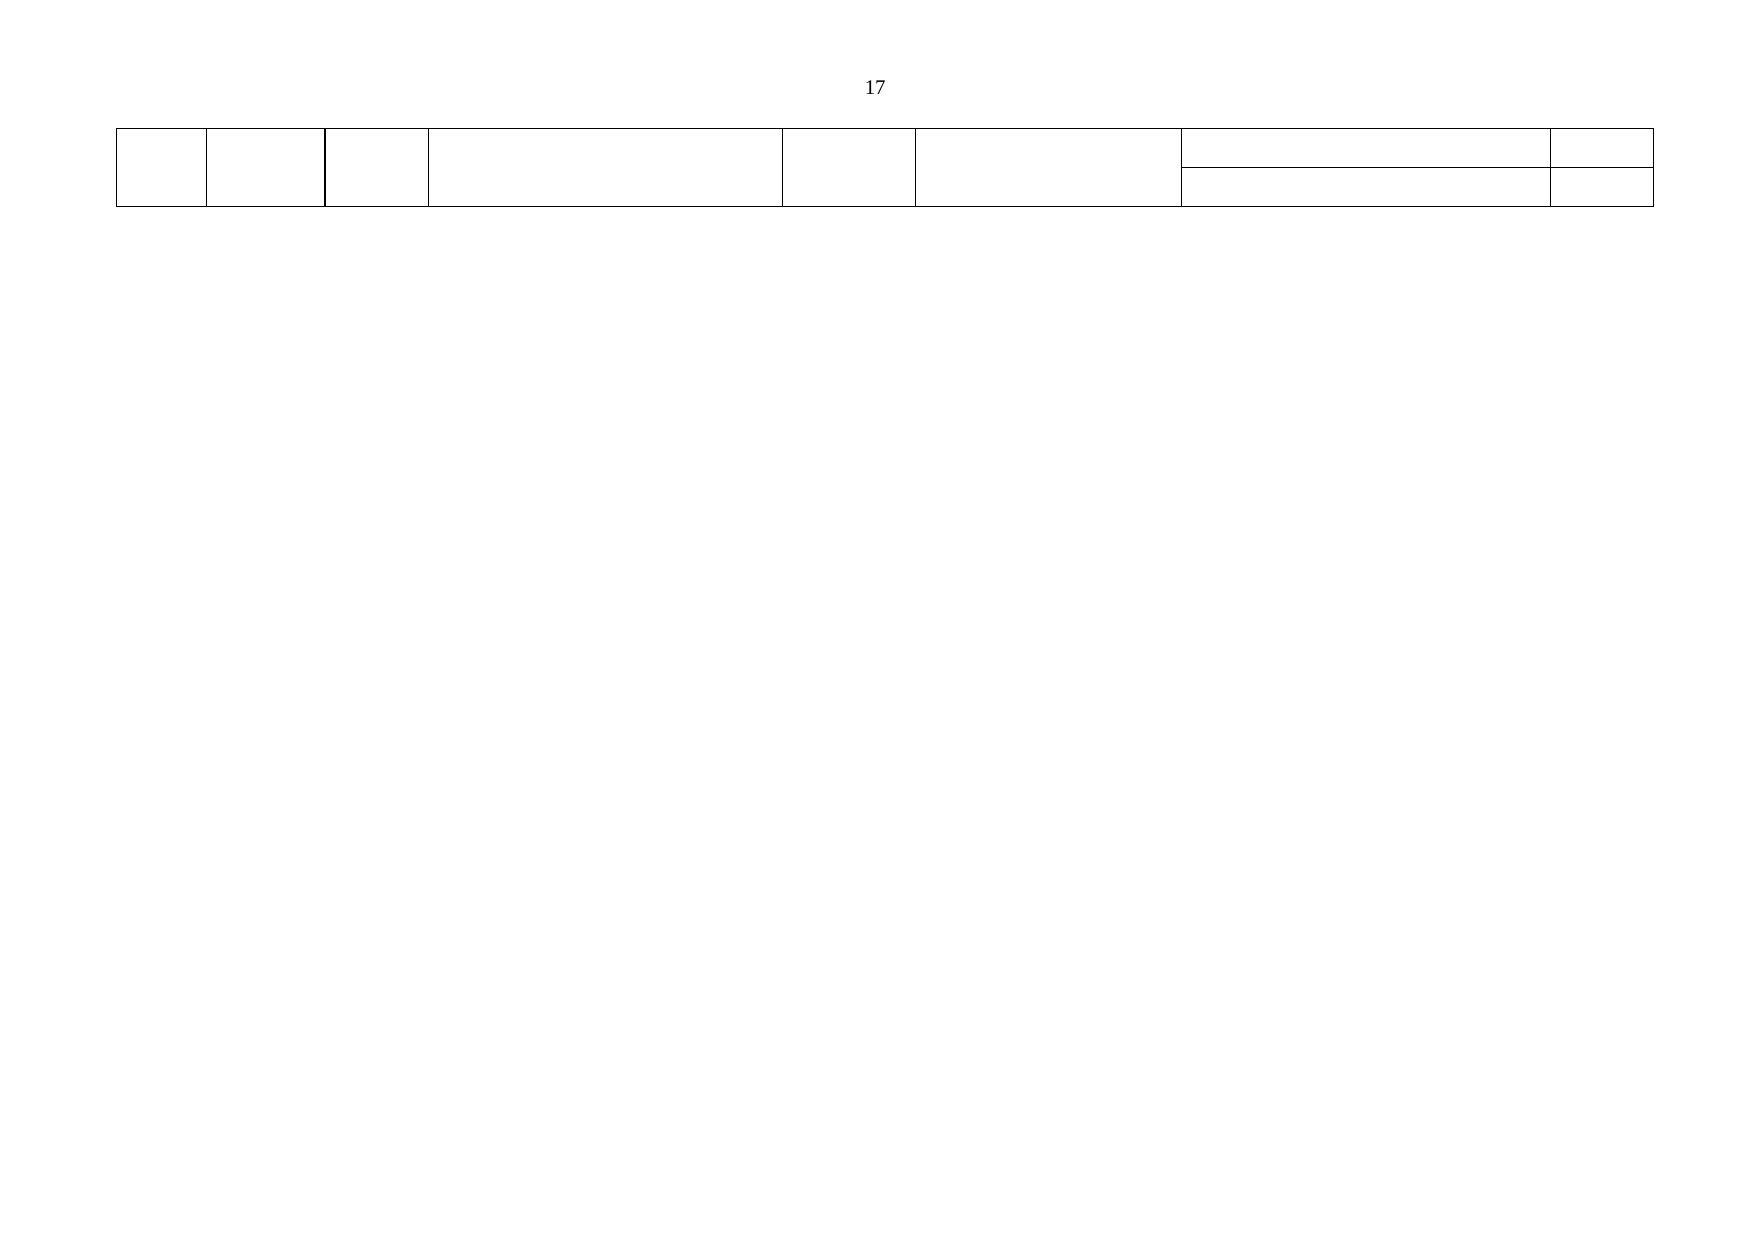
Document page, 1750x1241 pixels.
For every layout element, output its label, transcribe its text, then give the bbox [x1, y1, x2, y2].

table_cell [783, 129, 915, 206]
table_cell [1182, 129, 1550, 167]
table_cell n… [117, 129, 206, 206]
table_cell [429, 129, 782, 206]
table_cell [916, 129, 1181, 206]
table_cell [207, 129, 324, 206]
table_cell [1551, 168, 1653, 206]
table_cell [1551, 129, 1653, 167]
table_cell [1182, 168, 1550, 206]
table_cell [326, 129, 428, 206]
